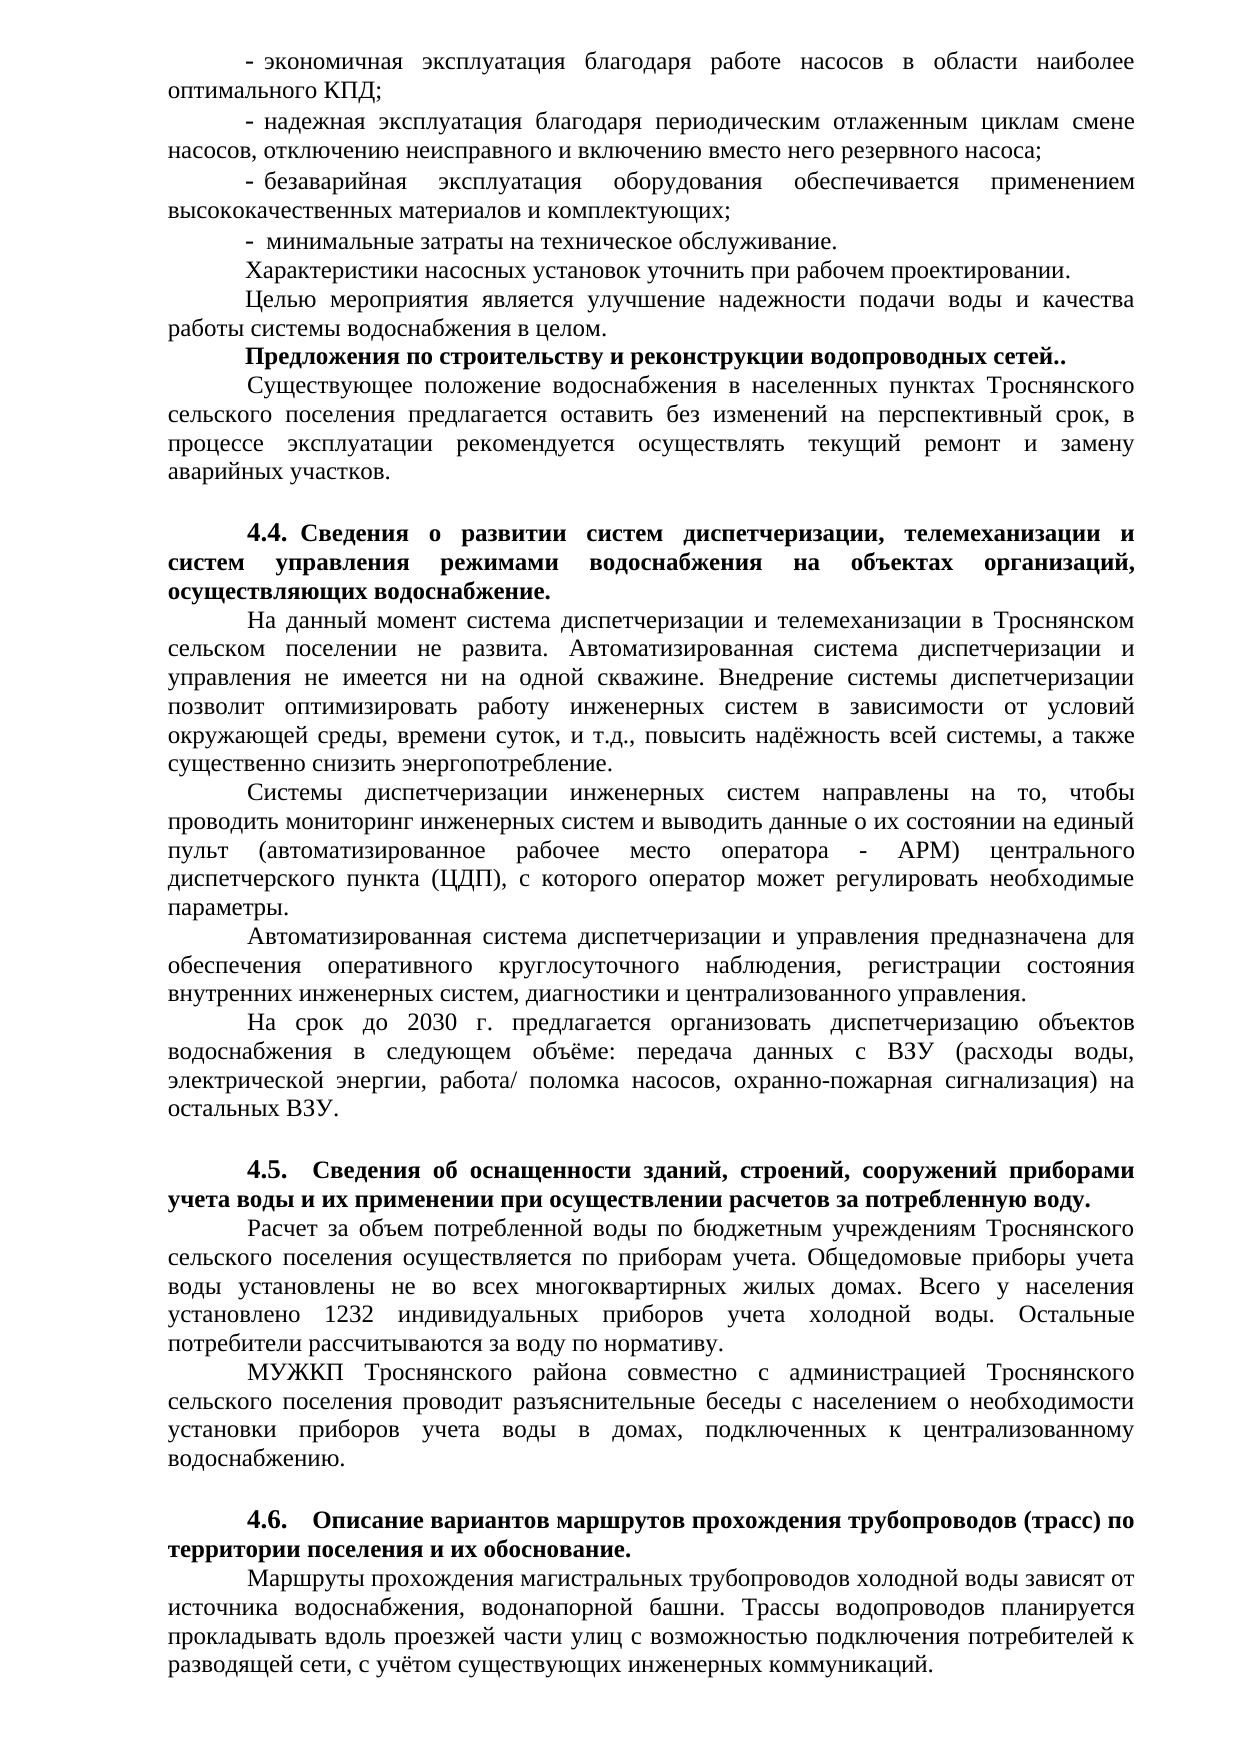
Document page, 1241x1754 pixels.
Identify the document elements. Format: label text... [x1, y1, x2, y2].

list надежная эксплуатация благодаря периодическим отлаженным циклам смене насосов, отключению неисправного и включению вместо него резервного насоса; [168, 104, 1135, 164]
text Автоматизированная система диспетчеризации и управления предназначена для обеспечения оперативного круглосуточного наблюдения, регистрации состояния внутренних инженерных систем, диагностики и централизованного управления. [168, 921, 1135, 1007]
list минимальные затраты на техническое обслуживание. [168, 224, 1135, 255]
text Существующее положение водоснабжения в населенных пунктах Троснянского сельского поселения предлагается оставить без изменений на перспективный срок, в процессе эксплуатации рекомендуется осуществлять текущий ремонт и замену аварийных участков. [168, 370, 1135, 485]
text Предложения по строительству и реконструкции водопроводных сетей.. [168, 341, 1135, 370]
list Описание вариантов маршрутов прохождения трубопроводов (трасс) по территории поселения и их обоснование. [168, 1503, 1135, 1563]
list Сведения о развитии систем диспетчеризации, телемеханизации и систем управления режимами водоснабжения на объектах организаций, осуществляющих водоснабжение. [168, 516, 1135, 605]
list Сведения об оснащенности зданий, строений, сооружений приборами учета воды и их применении при осуществлении расчетов за потребленную воду. [168, 1153, 1135, 1213]
text Целью мероприятия является улучшение надежности подачи воды и качества работы системы водоснабжения в целом. [168, 284, 1135, 341]
text Расчет за объем потребленной воды по бюджетным учреждениям Троснянского сельского поселения осуществляется по приборам учета. Общедомовые приборы учета воды установлены не во всех многоквартирных жилых домах. Всего у населения установлено 1232 индивидуальных приборов учета холодной воды. Остальные потребители рассчитываются за воду по нормативу. [168, 1213, 1135, 1357]
text На срок до 2030 г. предлагается организовать диспетчеризацию объектов водоснабжения в следующем объёме: передача данных с ВЗУ (расходы воды, электрической энергии, работа/ поломка насосов, охранно-пожарная сигнализация) на остальных ВЗУ. [168, 1007, 1135, 1122]
text Характеристики насосных установок уточнить при рабочем проектировании. [168, 255, 1135, 284]
text Маршруты прохождения магистральных трубопроводов холодной воды зависят от источника водоснабжения, водонапорной башни. Трассы водопроводов планируется прокладывать вдоль проезжей части улиц с возможностью подключения потребителей к разводящей сети, с учётом существующих инженерных коммуникаций. [168, 1563, 1135, 1678]
text Системы диспетчеризации инженерных систем направлены на то, чтобы проводить мониторинг инженерных систем и выводить данные о их состоянии на единый пульт (автоматизированное рабочее место оператора - АРМ) центрального диспетчерского пункта (ЦДП), с которого оператор может регулировать необходимые параметры. [168, 777, 1135, 921]
list экономичная эксплуатация благодаря работе насосов в области наиболее оптимального КПД; [168, 44, 1135, 104]
text МУЖКП Троснянского района совместно с администрацией Троснянского сельского поселения проводит разъяснительные беседы с населением о необходимости установки приборов учета воды в домах, подключенных к централизованному водоснабжению. [168, 1357, 1135, 1472]
list безаварийная эксплуатация оборудования обеспечивается применением высококачественных материалов и комплектующих; [168, 164, 1135, 224]
text На данный момент система диспетчеризации и телемеханизации в Троснянском сельском поселении не развита. Автоматизированная система диспетчеризации и управления не имеется ни на одной скважине. Внедрение системы диспетчеризации позволит оптимизировать работу инженерных систем в зависимости от условий окружающей среды, времени суток, и т.д., повысить надёжность всей системы, а также существенно снизить энергопотребление. [168, 605, 1135, 777]
